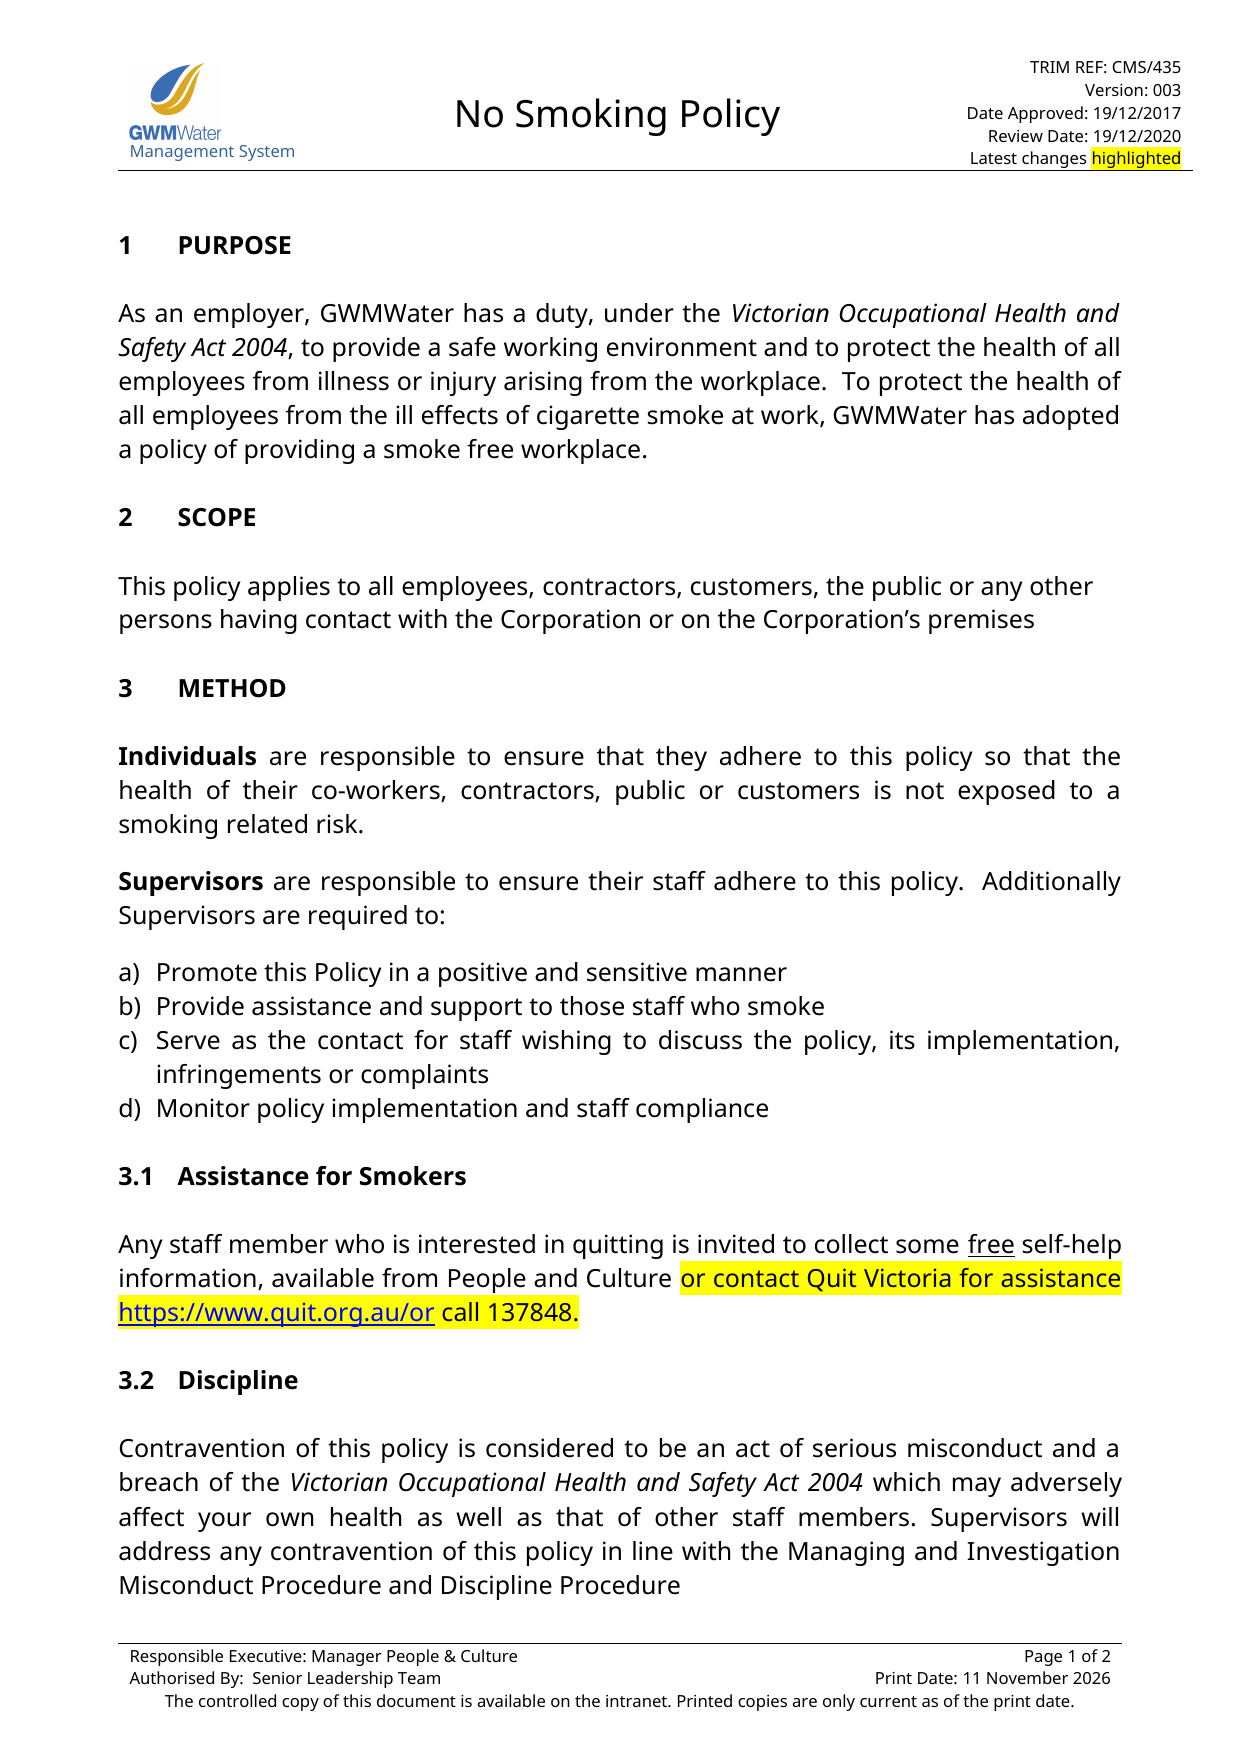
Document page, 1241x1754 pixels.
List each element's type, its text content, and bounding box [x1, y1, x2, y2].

list Provide assistance and support to those staff who smoke [118, 988, 1122, 1022]
list Promote this Policy in a positive and sensitive manner [118, 954, 1122, 988]
subtitle METHOD [118, 670, 1122, 704]
list Serve as the contact for staff wishing to discuss the policy, its implementation, infringements or complaints [118, 1022, 1122, 1090]
text Contravention of this policy is considered to be an act of serious misconduct and a breach of the Victorian Occupational Health and Safety Act 2004 which may adversely affect your own health as well as that of other staff members. Supervisors will address any contravention of this policy in line with the Managing and Investigation Misconduct Procedure and Discipline Procedure [118, 1431, 1122, 1601]
text As an employer, GWMWater has a duty, under the Victorian Occupational Health and Safety Act 2004, to provide a safe working environment and to protect the health of all employees from illness or injury arising from the workplace. To protect the health of all employees from the ill effects of cigarette smoke at work, GWMWater has adopted a policy of providing a smoke free workplace. [118, 296, 1122, 466]
subtitle Assistance for Smokers [118, 1158, 1122, 1193]
text Individuals are responsible to ensure that they adhere to this policy so that the health of their co-workers, contractors, public or customers is not exposed to a smoking related risk. [118, 738, 1122, 841]
subtitle This policy applies to all employees, contractors, customers, the public or any other persons having contact with the Corporation or on the Corporation’s premises [118, 568, 1122, 636]
text Any staff member who is interested in quitting is invited to collect some free self-help information, available from People and Culture or contact Quit Victoria for assistance https://www.quit.org.au/or call 137848. [118, 1227, 1122, 1329]
text Supervisors are responsible to ensure their staff adhere to this policy. Additionally Supervisors are required to: [118, 863, 1122, 931]
list Monitor policy implementation and staff compliance [118, 1090, 1122, 1124]
subtitle PURPOSE [118, 227, 1122, 262]
subtitle Discipline [118, 1363, 1122, 1397]
picture [129, 63, 222, 140]
subtitle SCOPE [118, 500, 1122, 534]
